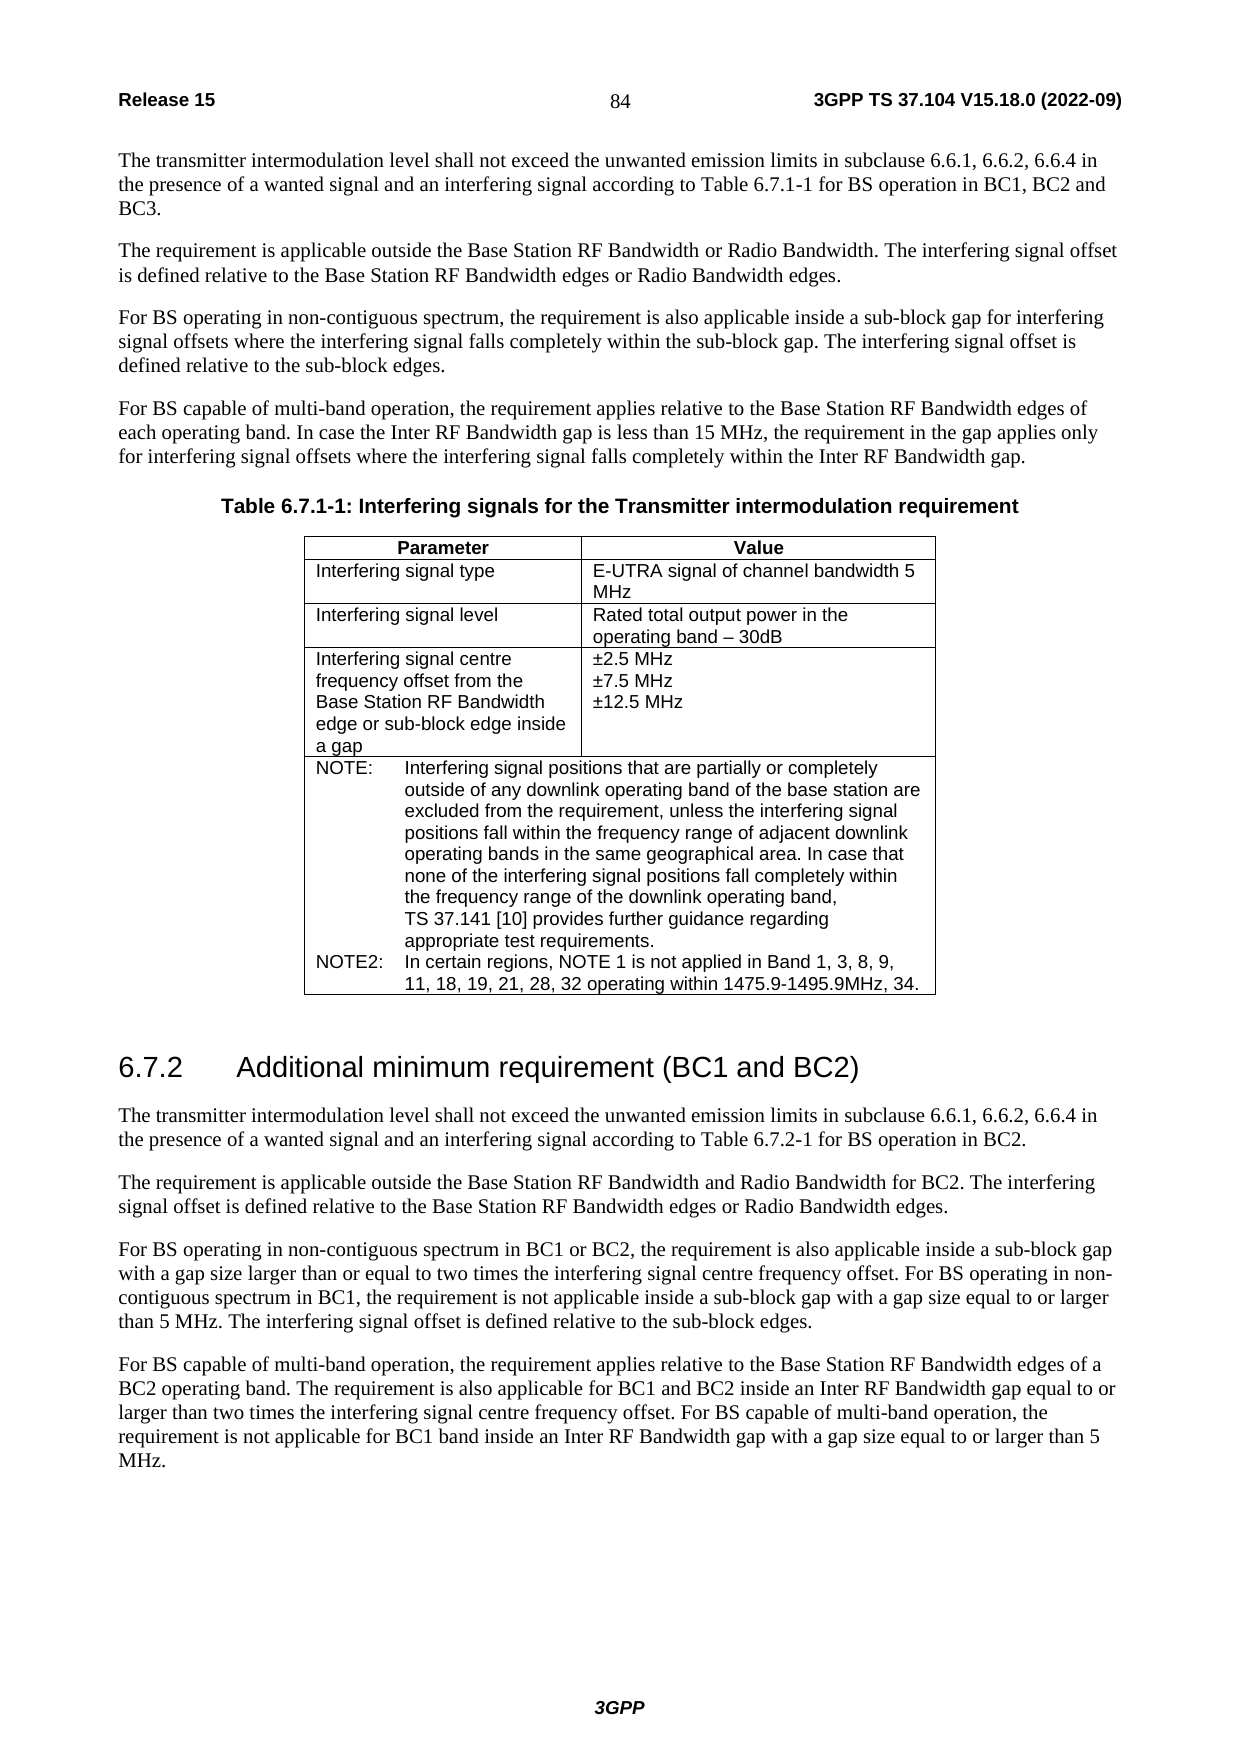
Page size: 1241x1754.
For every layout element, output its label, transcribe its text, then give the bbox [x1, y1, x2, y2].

text The transmitter intermodulation level shall not exceed the unwanted emission limits in subclause 6.6.1, 6.6.2, 6.6.4 in the presence of a wanted signal and an interfering signal according to Table 6.7.2-1 for BS operation in BC2. [118, 1103, 1122, 1151]
text The transmitter intermodulation level shall not exceed the unwanted emission limits in subclause 6.6.1, 6.6.2, 6.6.4 in the presence of a wanted signal and an interfering signal according to Table 6.7.1-1 for BS operation in BC1, BC2 and BC3. [118, 147, 1122, 220]
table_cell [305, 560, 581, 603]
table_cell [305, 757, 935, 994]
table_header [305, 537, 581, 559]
text For BS operating in non-contiguous spectrum in BC1 or BC2, the requirement is also applicable inside a sub-block gap with a gap size larger than or equal to two times the interfering signal centre frequency offset. For BS operating in non-contiguous spectrum in BC1, the requirement is not applicable inside a sub-block gap with a gap size equal to or larger than 5 MHz. The interfering signal offset is defined relative to the sub-block edges. [118, 1237, 1122, 1333]
text Table 6.7.1-1: Interfering signals for the Transmitter intermodulation requirement [118, 493, 1122, 517]
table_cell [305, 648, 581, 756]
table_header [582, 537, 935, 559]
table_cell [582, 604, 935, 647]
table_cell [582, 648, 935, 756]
text For BS capable of multi-band operation, the requirement applies relative to the Base Station RF Bandwidth edges of a BC2 operating band. The requirement is also applicable for BC1 and BC2 inside an Inter RF Bandwidth gap equal to or larger than two times the interfering signal centre frequency offset. For BS capable of multi-band operation, the requirement is not applicable for BC1 band inside an Inter RF Bandwidth gap with a gap size equal to or larger than 5 MHz. [118, 1352, 1122, 1472]
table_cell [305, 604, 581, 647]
text The requirement is applicable outside the Base Station RF Bandwidth or Radio Bandwidth. The interfering signal offset is defined relative to the Base Station RF Bandwidth edges or Radio Bandwidth edges. [118, 238, 1122, 287]
text The requirement is applicable outside the Base Station RF Bandwidth and Radio Bandwidth for BC2. The interfering signal offset is defined relative to the Base Station RF Bandwidth edges or Radio Bandwidth edges. [118, 1170, 1122, 1218]
text For BS operating in non-contiguous spectrum, the requirement is also applicable inside a sub-block gap for interfering signal offsets where the interfering signal falls completely within the sub-block gap. The interfering signal offset is defined relative to the sub-block edges. [118, 305, 1122, 377]
text For BS capable of multi-band operation, the requirement applies relative to the Base Station RF Bandwidth edges of each operating band. In case the Inter RF Bandwidth gap is less than 15 MHz, the requirement in the gap applies only for interfering signal offsets where the interfering signal falls completely within the Inter RF Bandwidth gap. [118, 396, 1122, 468]
subtitle 6.7.2 Additional minimum requirement (BC1 and BC2) [118, 1051, 1122, 1084]
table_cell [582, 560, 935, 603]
